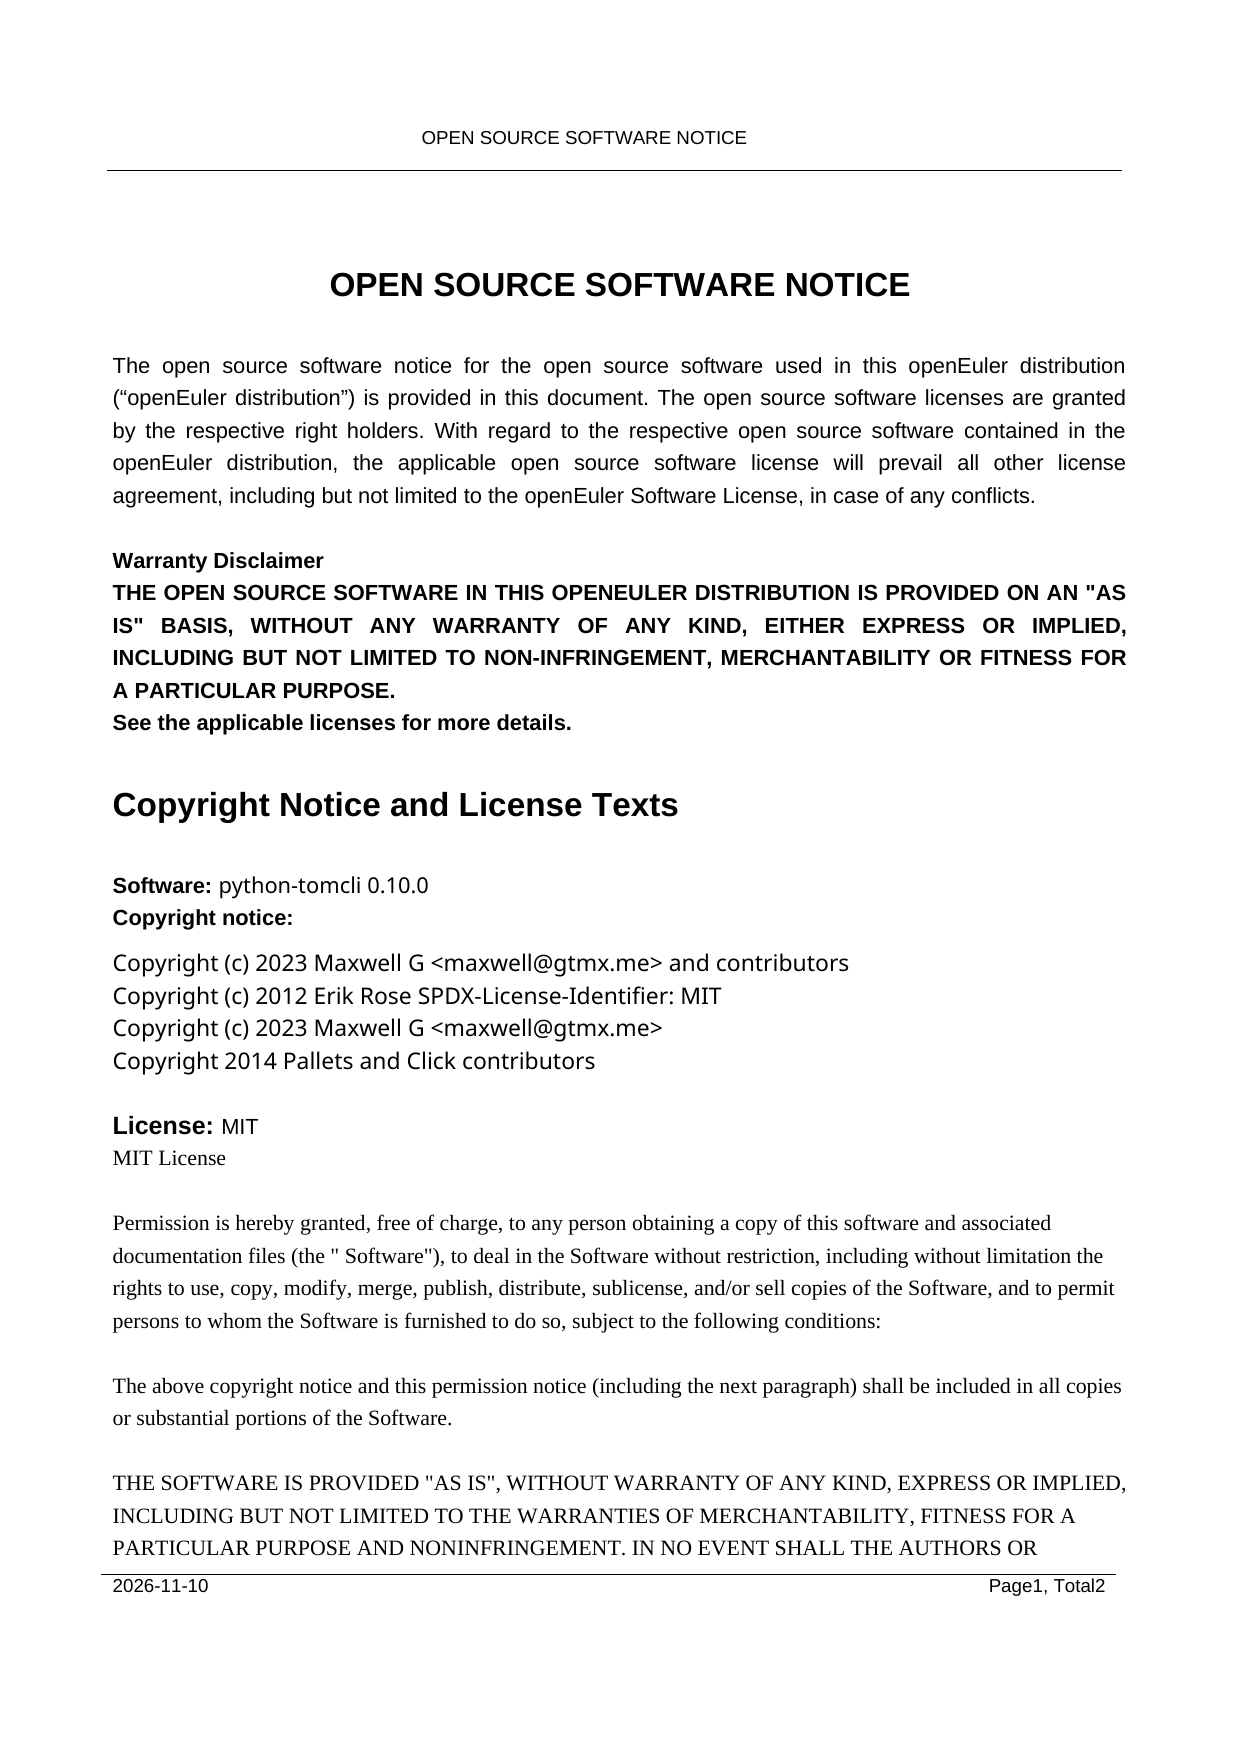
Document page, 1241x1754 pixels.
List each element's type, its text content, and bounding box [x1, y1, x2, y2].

text THE OPEN SOURCE SOFTWARE IN THIS OPENEULER DISTRIBUTION IS PROVIDED ON AN "AS IS" BASIS, WITHOUT ANY WARRANTY OF ANY KIND, EITHER EXPRESS OR IMPLIED, INCLUDING BUT NOT LIMITED TO NON-INFRINGEMENT, MERCHANTABILITY OR FITNESS FOR A PARTICULAR PURPOSE. See the applicable licenses for more details. [112, 576, 1128, 739]
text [112, 1142, 1128, 1564]
title Software: python-tomcli 0.10.0 [112, 869, 1128, 901]
text Copyright Notice and License Texts [112, 771, 1128, 836]
text License: MIT [112, 1109, 1128, 1142]
text Warranty Disclaimer [112, 544, 1128, 576]
text Copyright (c) 2023 Maxwell G <maxwell@gtmx.me> and contributors Copyright (c) 2012 Erik Rose SPDX-License-Identifier: MIT Copyright (c) 2023 Maxwell G <maxwell@gtmx.me> Copyright 2014 Pallets and Click contributors [112, 947, 1128, 1109]
text Copyright notice: [112, 901, 1128, 934]
text OPEN SOURCE SOFTWARE NOTICE [112, 251, 1128, 316]
text The open source software notice for the open source software used in this openEuler distribution (“openEuler distribution”) is provided in this document. The open source software licenses are granted by the respective right holders. With regard to the respective open source software contained in the openEuler distribution, the applicable open source software license will prevail all other license agreement, including but not limited to the openEuler Software License, in case of any conflicts. [112, 349, 1128, 511]
